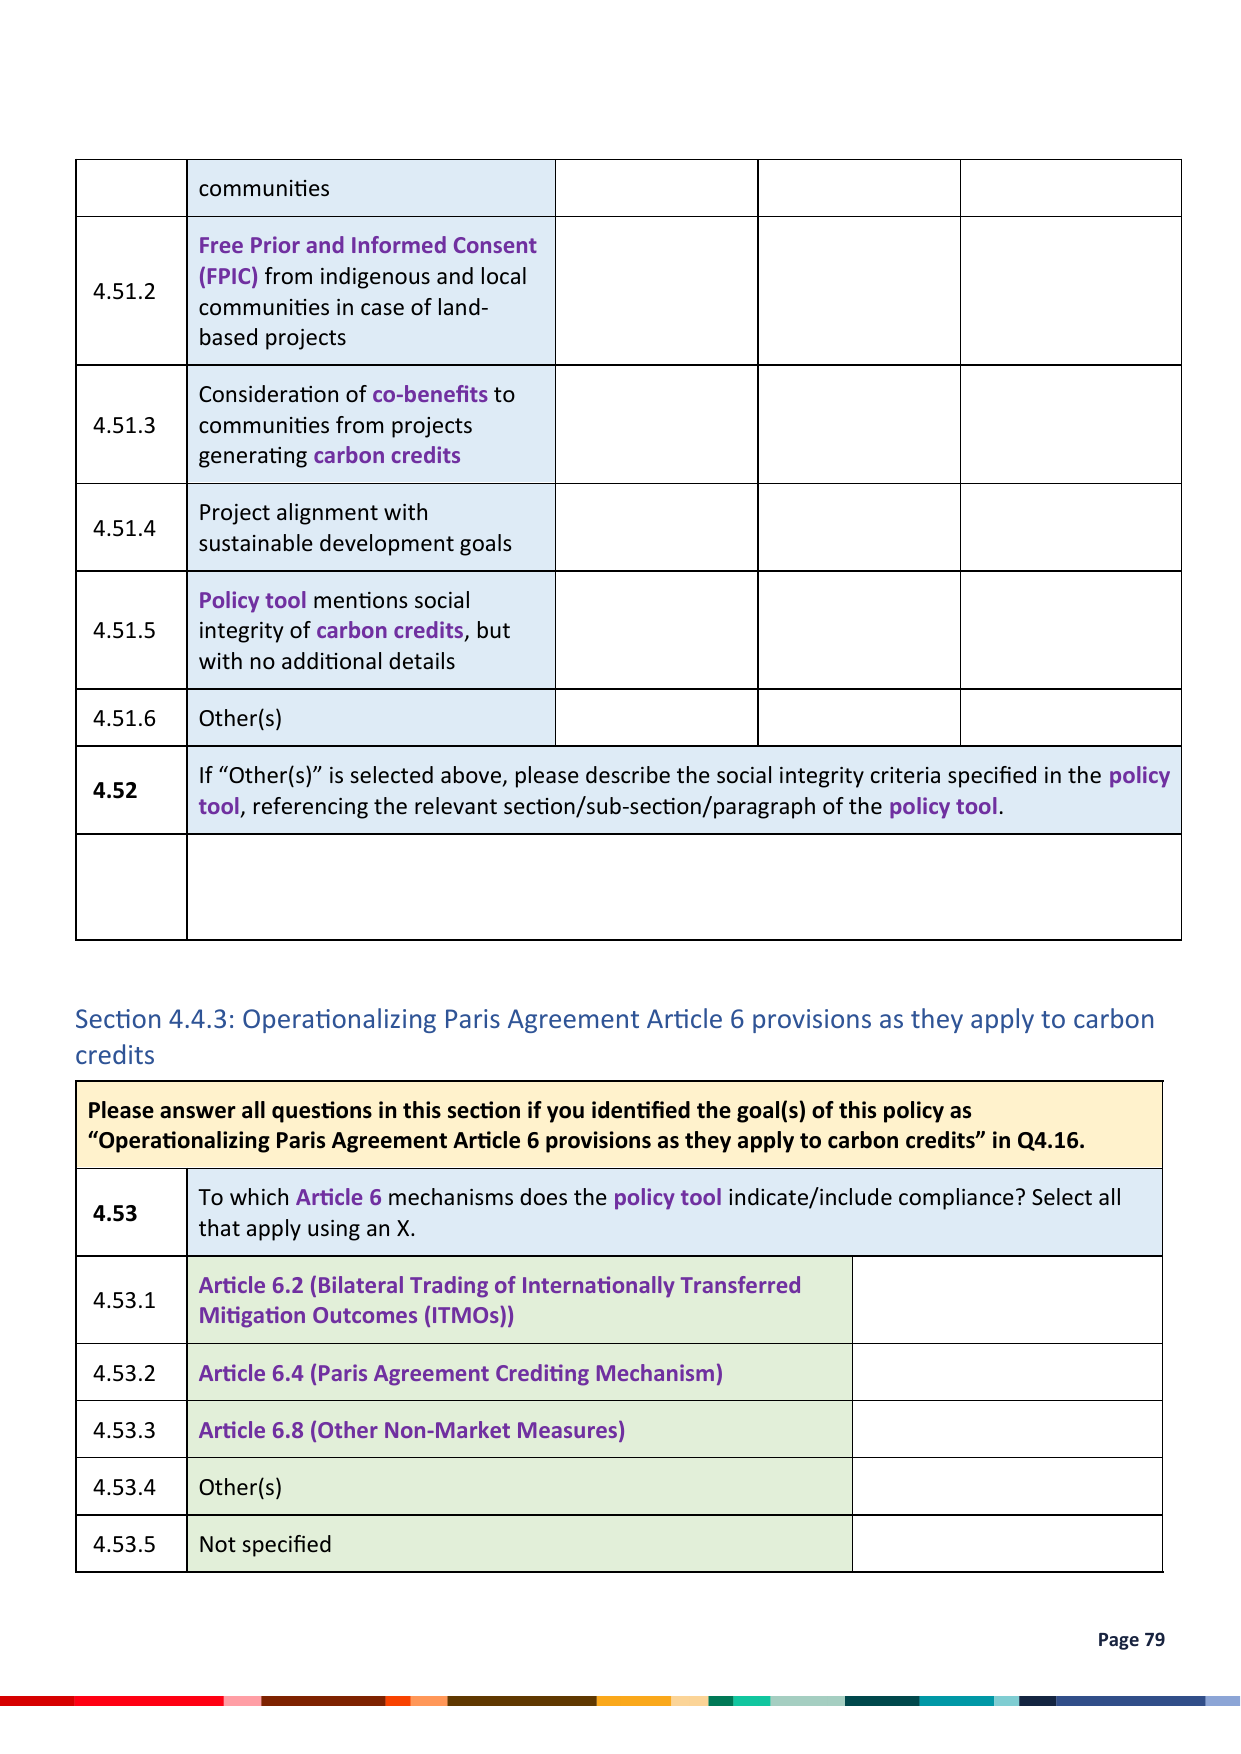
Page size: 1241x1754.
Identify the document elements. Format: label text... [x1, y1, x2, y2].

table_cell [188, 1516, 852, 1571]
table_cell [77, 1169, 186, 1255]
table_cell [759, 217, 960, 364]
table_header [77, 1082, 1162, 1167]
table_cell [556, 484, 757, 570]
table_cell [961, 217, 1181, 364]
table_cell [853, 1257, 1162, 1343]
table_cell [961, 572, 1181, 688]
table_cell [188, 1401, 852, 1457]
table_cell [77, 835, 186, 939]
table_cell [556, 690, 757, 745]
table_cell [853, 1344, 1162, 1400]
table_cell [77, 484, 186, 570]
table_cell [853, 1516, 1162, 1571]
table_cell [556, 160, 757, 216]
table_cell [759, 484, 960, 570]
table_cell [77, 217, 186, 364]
subtitle Section 4.4.3: Operationalizing Paris Agreement Article 6 provisions as they apply to carbon credits [75, 1000, 1165, 1072]
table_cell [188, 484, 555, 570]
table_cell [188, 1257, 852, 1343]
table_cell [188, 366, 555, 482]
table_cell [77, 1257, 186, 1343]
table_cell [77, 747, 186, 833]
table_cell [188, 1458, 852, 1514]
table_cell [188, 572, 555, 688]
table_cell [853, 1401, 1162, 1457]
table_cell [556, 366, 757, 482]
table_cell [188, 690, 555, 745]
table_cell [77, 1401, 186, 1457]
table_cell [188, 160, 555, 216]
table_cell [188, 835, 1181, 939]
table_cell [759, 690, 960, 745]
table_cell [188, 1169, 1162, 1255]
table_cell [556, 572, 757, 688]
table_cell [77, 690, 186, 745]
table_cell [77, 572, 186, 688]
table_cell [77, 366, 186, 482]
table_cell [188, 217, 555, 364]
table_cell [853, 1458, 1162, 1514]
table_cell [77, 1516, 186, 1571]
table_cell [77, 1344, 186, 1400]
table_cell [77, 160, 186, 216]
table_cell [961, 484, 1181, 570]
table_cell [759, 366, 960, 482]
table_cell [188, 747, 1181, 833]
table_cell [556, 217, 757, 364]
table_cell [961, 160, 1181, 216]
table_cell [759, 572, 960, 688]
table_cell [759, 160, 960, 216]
picture [0, 1696, 1241, 1706]
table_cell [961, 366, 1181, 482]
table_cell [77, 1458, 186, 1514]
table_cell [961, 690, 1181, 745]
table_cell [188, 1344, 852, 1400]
